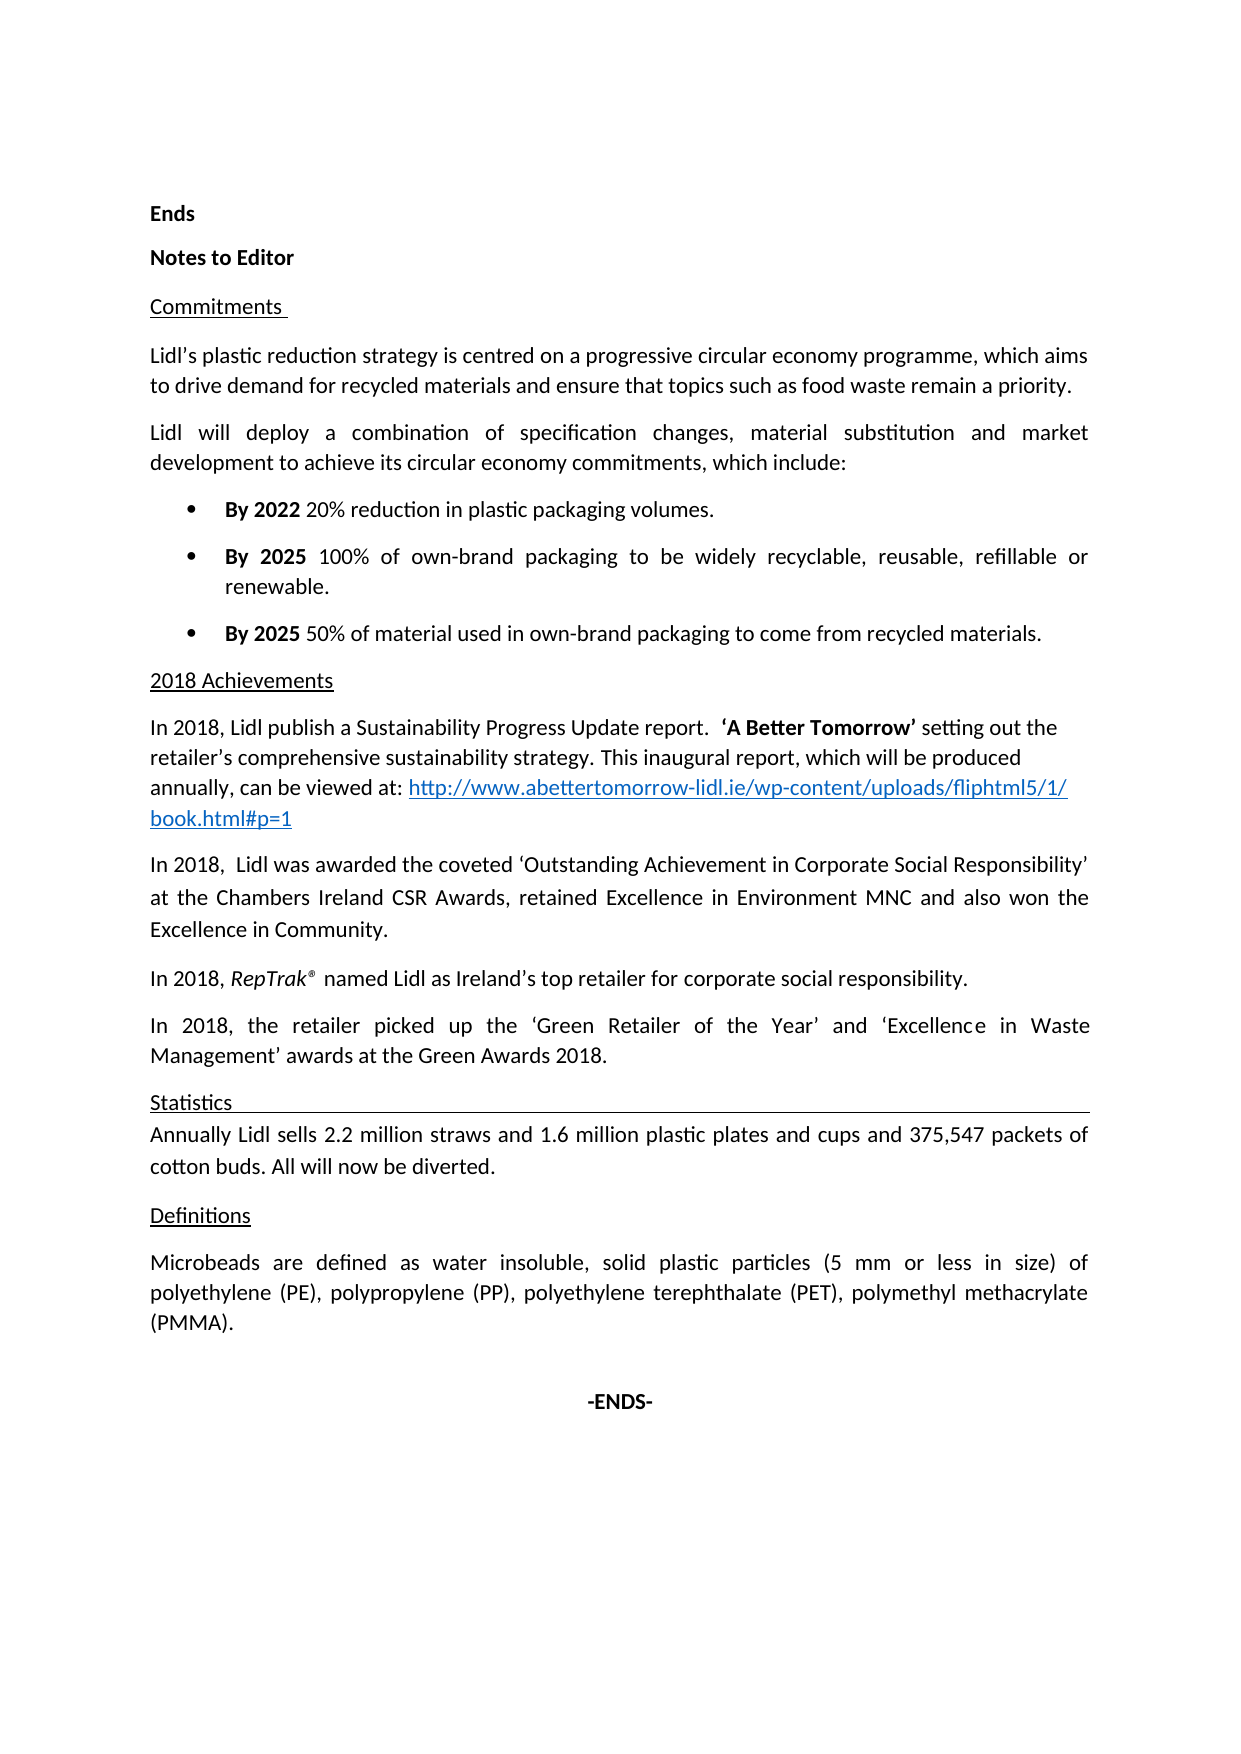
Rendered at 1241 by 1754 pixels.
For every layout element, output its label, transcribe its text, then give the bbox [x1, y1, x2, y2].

text Microbeads are defined as water insoluble, solid plastic particles (5 mm or less in size) of polyethylene (PE), polypropylene (PP), polyethylene terephthalate (PET), polymethyl methacrylate (PMMA). [150, 1248, 1090, 1336]
text Ends [150, 199, 1090, 227]
text By 2022 20% reduction in plastic packaging volumes. [187, 495, 1090, 523]
text Definitions [150, 1201, 1090, 1229]
text In 2018, Lidl publish a Sustainability Progress Update report. ‘A Better Tomorrow’ setting out the retailer’s comprehensive sustainability strategy. This inaugural report, which will be produced annually, can be viewed at: http://www.abettertomorrow-lidl.ie/wp-content/uploads/fliphtml5/1/book.html#p=1 [150, 713, 1090, 832]
text 2018 Achievements [150, 666, 1090, 694]
text Lidl’s plastic reduction strategy is centred on a progressive circular economy programme, which aims to drive demand for recycled materials and ensure that topics such as food waste remain a priority. [150, 341, 1090, 399]
text Statistics Annually Lidl sells 2.2 million straws and 1.6 million plastic plates and cups and 375,547 packets of cotton buds. All will now be diverted. [150, 1088, 1090, 1112]
text Notes to Editor [150, 243, 1090, 272]
text Statistics Annually Lidl sells 2.2 million straws and 1.6 million plastic plates and cups and 375,547 packets of cotton buds. All will now be diverted. [150, 1113, 1090, 1180]
text Lidl will deploy a combination of specification changes, material substitution and market development to achieve its circular economy commitments, which include: [150, 418, 1090, 477]
text -ENDS- [150, 1387, 1090, 1415]
text By 2025 100% of own-brand packaging to be widely recyclable, reusable, refillable or renewable. [187, 542, 1090, 601]
text By 2025 50% of material used in own-brand packaging to come from recycled materials. [187, 619, 1090, 647]
text In 2018, Lidl was awarded the coveted ‘Outstanding Achievement in Corporate Social Responsibility’ at the Chambers Ireland CSR Awards, retained Excellence in Environment MNC and also won the Excellence in Community. [150, 851, 1090, 943]
text In 2018, RepTrak® named Lidl as Ireland’s top retailer for corporate social responsibility. [150, 964, 1090, 992]
text In 2018, the retailer picked up the ‘Green Retailer of the Year’ and ‘Excellence in Waste Management’ awards at the Green Awards 2018. [150, 1011, 1090, 1069]
text Commitments [150, 292, 1090, 320]
